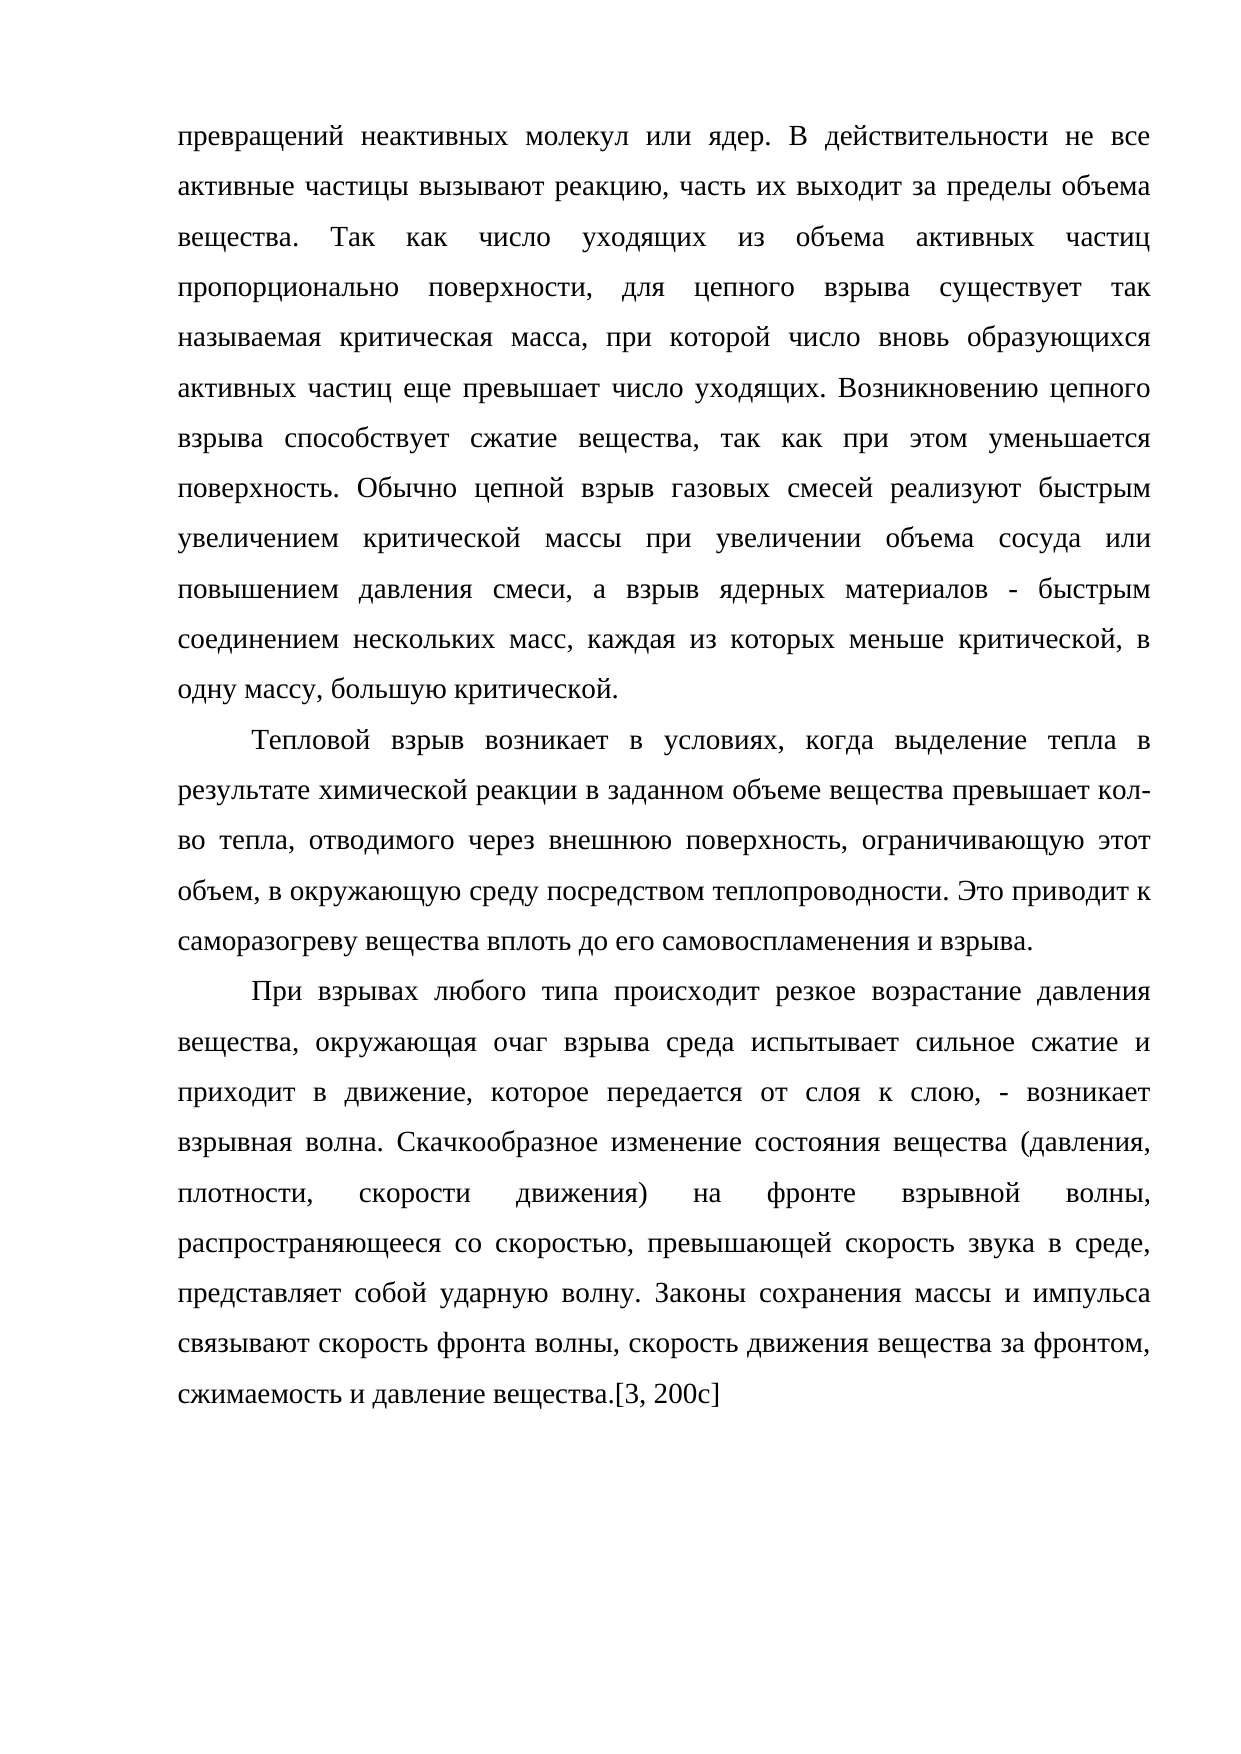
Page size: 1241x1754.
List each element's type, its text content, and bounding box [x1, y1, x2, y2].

text Тепловой взрыв возникает в условиях, когда выделение тепла в результате химической реакции в заданном объеме вещества превышает кол-во тепла, отводимого через внешнюю поверхность, ограничивающую этот объем, в окружающую среду посредством теплопроводности. Это приводит к саморазогреву вещества вплоть до его самовоспламенения и взрыва. [177, 722, 1152, 957]
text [177, 118, 1152, 705]
text При взрывах любого типа происходит резкое возрастание давления вещества, окружающая очаг взрыва среда испытывает сильное сжатие и приходит в движение, которое передается от слоя к слою, - возникает взрывная волна. Скачкообразное изменение состояния вещества (давления, плотности, скорости движения) на фронте взрывной волны, распространяющееся со скоростью, превышающей скорость звука в среде, представляет собой ударную волну. Законы сохранения массы и импульса связывают скорость фронта волны, скорость движения вещества за фронтом, сжимаемость и давление вещества.[3, 200c] [177, 973, 1152, 1409]
